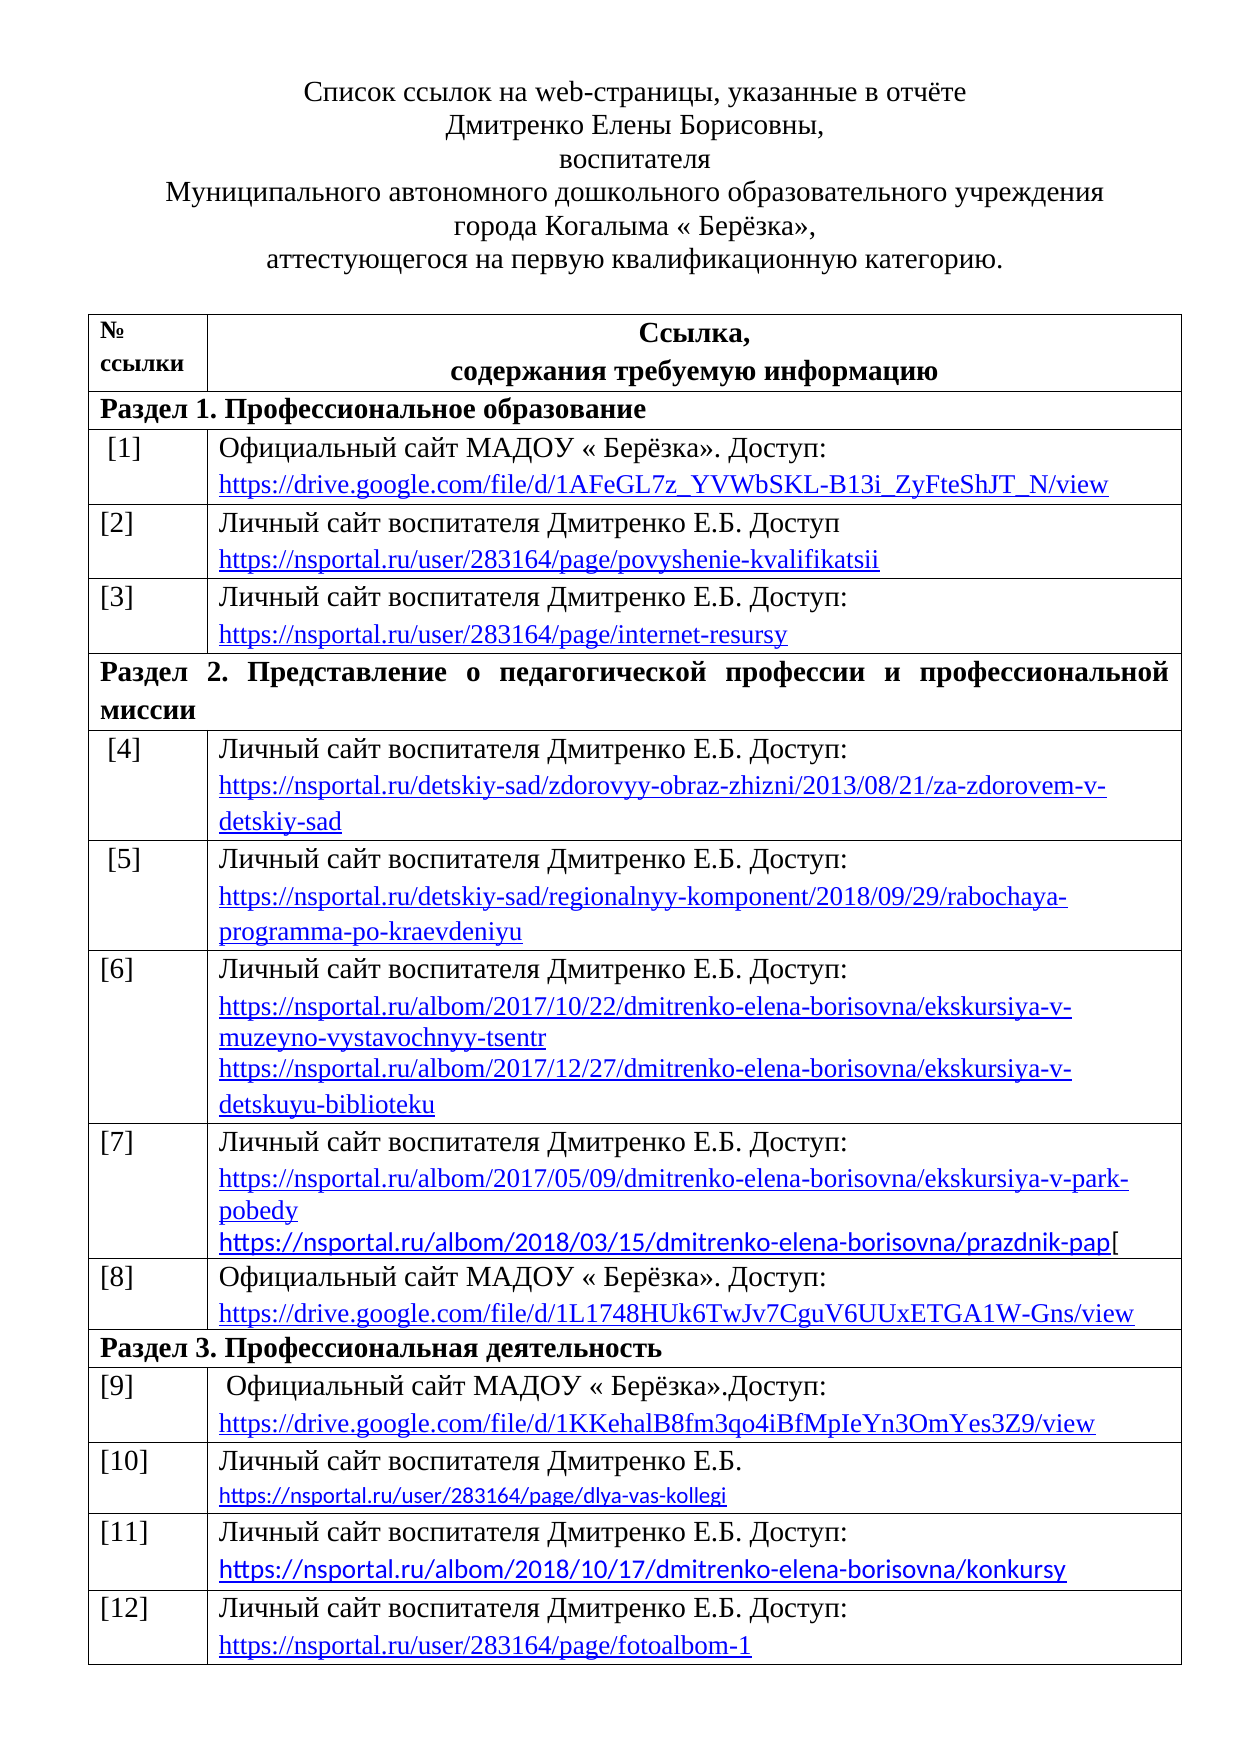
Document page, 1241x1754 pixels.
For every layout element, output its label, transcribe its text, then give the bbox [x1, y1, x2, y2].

table_cell Личный сайт воспитателя Дмитренко Е.Б. Доступ: https://nsportal.ru/detskiy-sad/regionalnyy-komponent/2018/09/29/rabochaya-programma-po-kraevdeniyu [208, 841, 1181, 950]
text воспитателя [118, 141, 1152, 174]
table_cell Личный сайт воспитателя Дмитренко Е.Б. https://nsportal.ru/user/283164/page/dlya-vas-kollegi [208, 1443, 1181, 1513]
table_cell [3] [89, 579, 207, 653]
table_cell Личный сайт воспитателя Дмитренко Е.Б. Доступ: https://nsportal.ru/albom/2017/10/22/dmitrenko-elena-borisovna/ekskursiya-v-muzeyno-vystavochnyy-tsentr https://nsportal.ru/albom/2017/12/27/dmitrenko-elena-borisovna/ekskursiya-v-detskuyu-biblioteku [208, 951, 1181, 1123]
table_cell Личный сайт воспитателя Дмитренко Е.Б. Доступ: https://nsportal.ru/user/283164/page/fotoalbom-1 [208, 1591, 1181, 1664]
table_cell [8] [89, 1259, 207, 1329]
table_header Ссылка, содержания требуемую информацию [208, 315, 1181, 391]
table_cell Официальный сайт МАДОУ « Берёзка». Доступ: https://drive.google.com/file/d/1L1748HUk6TwJv7CguV6UUxETGA1W-Gns/view [208, 1259, 1181, 1329]
table_cell Личный сайт воспитателя Дмитренко Е.Б. Доступ: https://nsportal.ru/detskiy-sad/zdorovyy-obraz-zhizni/2013/08/21/za-zdorovem-v-detskiy-sad [208, 731, 1181, 840]
table_cell Раздел 3. Профессиональная деятельность [89, 1330, 1181, 1367]
table_cell [4] [89, 731, 207, 840]
table_cell Личный сайт воспитателя Дмитренко Е.Б. Доступ: https://nsportal.ru/albom/2017/05/09/dmitrenko-elena-borisovna/ekskursiya-v-park-pobedy https://nsportal.ru/albom/2018/03/15/dmitrenko-elena-borisovna/prazdnik-pap[ [208, 1124, 1181, 1258]
text Дмитренко Елены Борисовны, [118, 107, 1152, 141]
table_cell [2] [89, 505, 207, 578]
table_cell [6] [89, 951, 207, 1123]
table_cell Раздел 2. Представление о педагогической профессии и профессиональной миссии [89, 654, 1181, 730]
text Муниципального автономного дошкольного образовательного учреждения [118, 174, 1152, 208]
table_cell [1] [89, 430, 207, 504]
table_cell [5] [89, 841, 207, 950]
table_cell Личный сайт воспитателя Дмитренко Е.Б. Доступ https://nsportal.ru/user/283164/page/povyshenie-kvalifikatsii [208, 505, 1181, 578]
table_cell Официальный сайт МАДОУ « Берёзка». Доступ: https://drive.google.com/file/d/1AFeGL7z_YVWbSKL-B13i_ZyFteShJT_N/view [208, 430, 1181, 504]
table_cell [12] [89, 1591, 207, 1664]
table_header № ссылки [89, 315, 207, 391]
table_cell [7] [89, 1124, 207, 1258]
text аттестующегося на первую квалификационную категорию. [118, 242, 1152, 275]
text Список ссылок на web-страницы, указанные в отчёте [118, 74, 1152, 107]
text города Когалыма « Берёзка», [118, 208, 1152, 242]
table_cell [11] [89, 1514, 207, 1589]
table_cell [10] [89, 1443, 207, 1513]
table_cell Официальный сайт МАДОУ « Берёзка».Доступ: https://drive.google.com/file/d/1KKehalB8fm3qo4iBfMpIeYn3OmYes3Z9/view [208, 1368, 1181, 1442]
table_cell Личный сайт воспитателя Дмитренко Е.Б. Доступ: https://nsportal.ru/albom/2018/10/17/dmitrenko-elena-borisovna/konkursy [208, 1514, 1181, 1589]
table_cell Раздел 1. Профессиональное образование [89, 392, 1181, 429]
table_cell Личный сайт воспитателя Дмитренко Е.Б. Доступ: https://nsportal.ru/user/283164/page/internet-resursy [208, 579, 1181, 653]
table_cell [9] [89, 1368, 207, 1442]
